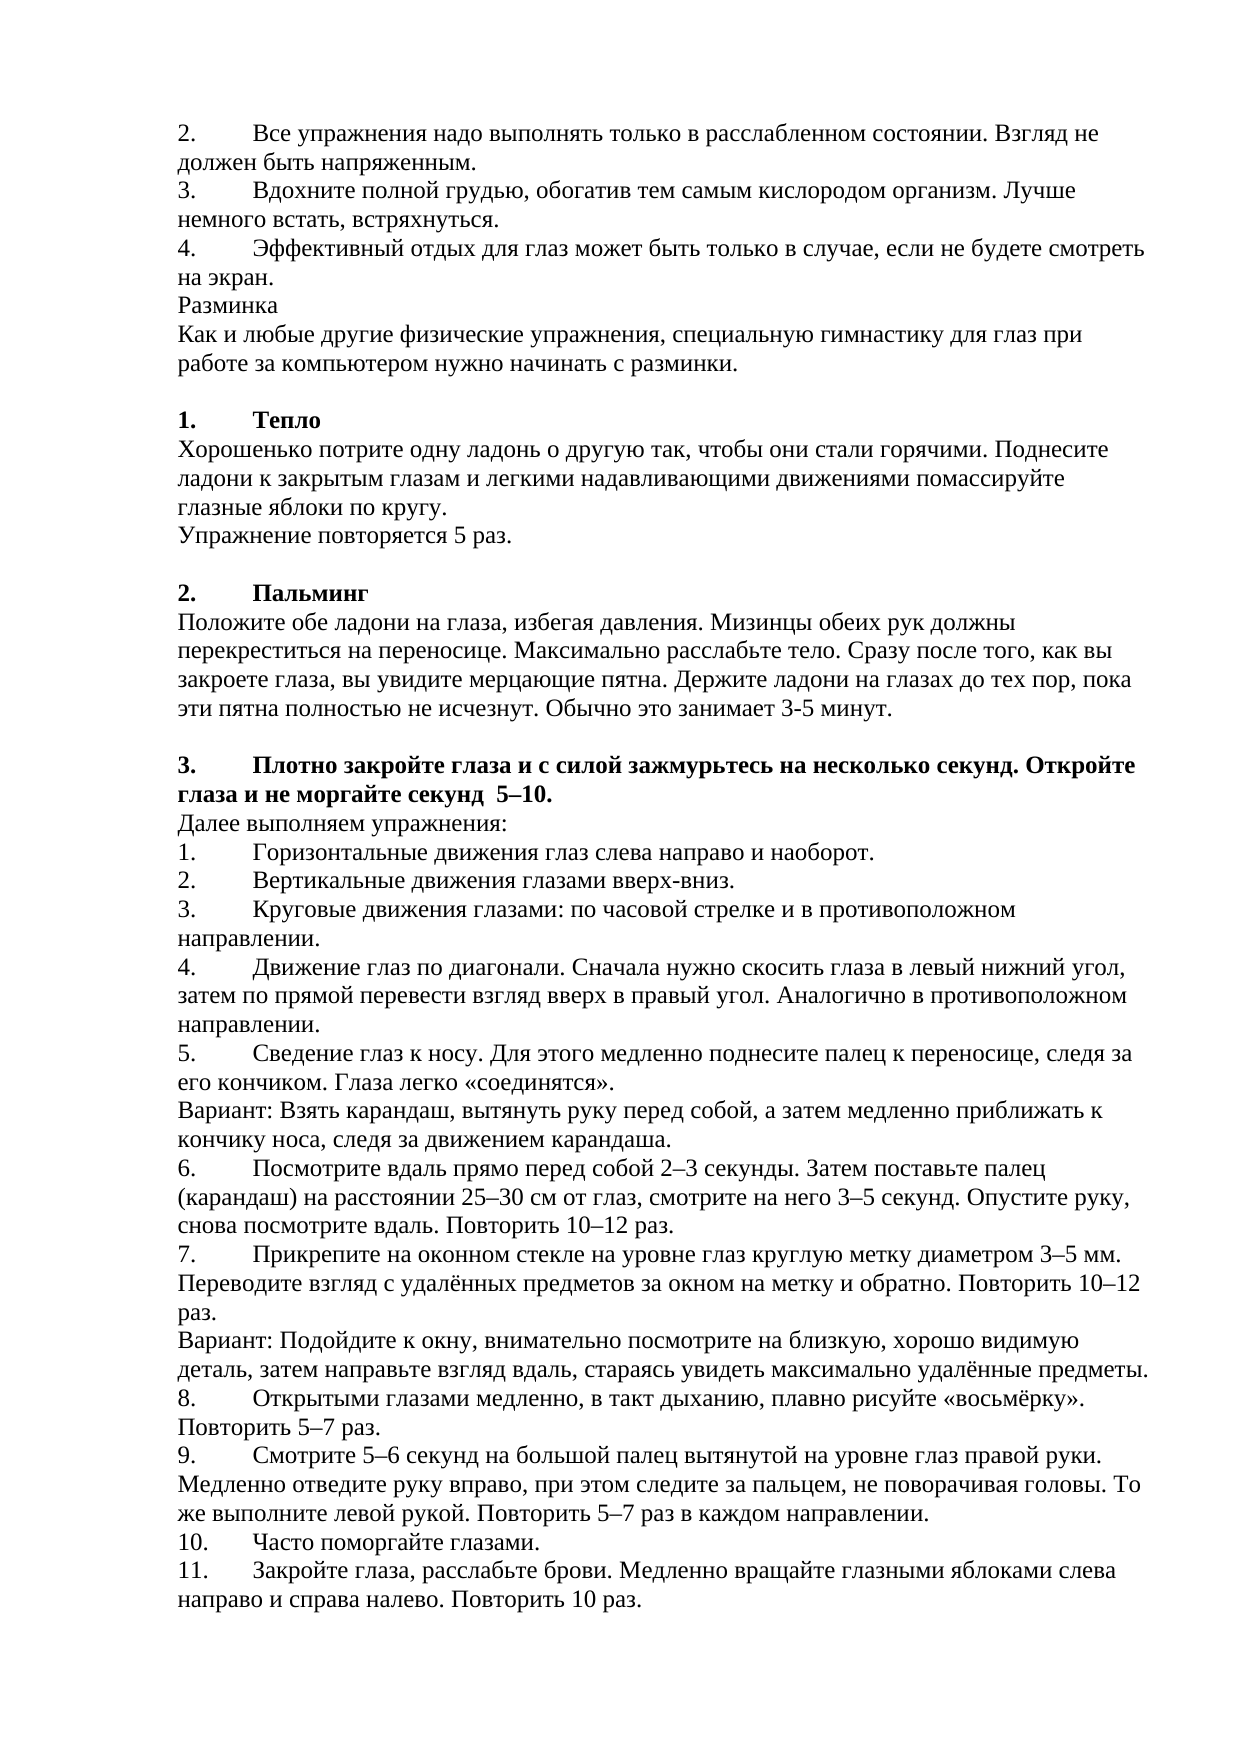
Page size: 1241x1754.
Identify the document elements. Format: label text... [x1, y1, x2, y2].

text 7. Прикрепите на оконном стекле на уровне глаз круглую метку диаметром 3–5 мм. Переводите взгляд с удалённых предметов за окном на метку и обратно. Повторить 10–12 раз. [177, 1239, 1152, 1326]
text Упражнение повторяется 5 раз. [177, 521, 1152, 549]
text 4. Эффективный отдых для глаз может быть только в случае, если не будете смотреть на экран. [177, 233, 1152, 291]
text 3. Вдохните полной грудью, обогатив тем самым кислородом организм. Лучше немного встать, встряхнуться. [177, 176, 1152, 233]
text 3. Плотно закройте глаза и с силой зажмурьтесь на несколько секунд. Откройте глаза и не моргайте секунд 5–10. [177, 751, 1152, 808]
text Вариант: Взять карандаш, вытянуть руку перед собой, а затем медленно приближать к кончику носа, следя за движением карандаша. [177, 1096, 1152, 1153]
text 3. Круговые движения глазами: по часовой стрелке и в противоположном направлении. [177, 894, 1152, 952]
text Положите обе ладони на глаза, избегая давления. Мизинцы обеих рук должны перекреститься на переносице. Максимально расслабьте тело. Сразу после того, как вы закроете глаза, вы увидите мерцающие пятна. Держите ладони на глазах до тех пор, пока эти пятна полностью не исчезнут. Обычно это занимает 3-5 минут. [177, 607, 1152, 722]
text 8. Открытыми глазами медленно, в такт дыханию, плавно рисуйте «восьмёрку». Повторить 5–7 раз. [177, 1383, 1152, 1441]
text Далее выполняем упражнения: [177, 808, 1152, 837]
text 2. Пальминг [177, 578, 1152, 607]
text 2. Все упражнения надо выполнять только в расслабленном состоянии. Взгляд не должен быть напряженным. [177, 118, 1152, 176]
text 6. Посмотрите вдаль прямо перед собой 2–3 секунды. Затем поставьте палец (карандаш) на расстоянии 25–30 см от глаз, смотрите на него 3–5 секунд. Опустите руку, снова посмотрите вдаль. Повторить 10–12 раз. [177, 1153, 1152, 1239]
text 4. Движение глаз по диагонали. Сначала нужно скосить глаза в левый нижний угол, затем по прямой перевести взгляд вверх в правый угол. Аналогично в противоположном направлении. [177, 952, 1152, 1038]
text 1. Горизонтальные движения глаз слева направо и наоборот. [177, 837, 1152, 866]
text Хорошенько потрите одну ладонь о другую так, чтобы они стали горячими. Поднесите ладони к закрытым глазам и легкими надавливающими движениями помассируйте глазные яблоки по кругу. [177, 434, 1152, 521]
text 10. Часто поморгайте глазами. [177, 1527, 1152, 1556]
text 2. Вертикальные движения глазами вверх-вниз. [177, 866, 1152, 894]
text Разминка [177, 291, 1152, 319]
text 9. Смотрите 5–6 секунд на большой палец вытянутой на уровне глаз правой руки. Медленно отведите руку вправо, при этом следите за пальцем, не поворачивая головы. То же выполните левой рукой. Повторить 5–7 раз в каждом направлении. [177, 1441, 1152, 1527]
text 11. Закройте глаза, расслабьте брови. Медленно вращайте глазными яблоками слева направо и справа налево. Повторить 10 раз. [177, 1556, 1152, 1613]
text Вариант: Подойдите к окну, внимательно посмотрите на близкую, хорошо видимую деталь, затем направьте взгляд вдаль, стараясь увидеть максимально удалённые предметы. [177, 1326, 1152, 1383]
text 5. Сведение глаз к носу. Для этого медленно поднесите палец к переносице, следя за его кончиком. Глаза легко «соединятся». [177, 1038, 1152, 1096]
text Как и любые другие физические упражнения, специальную гимнастику для глаз при работе за компьютером нужно начинать с разминки. [177, 319, 1152, 377]
text 1. Тепло [177, 406, 1152, 434]
